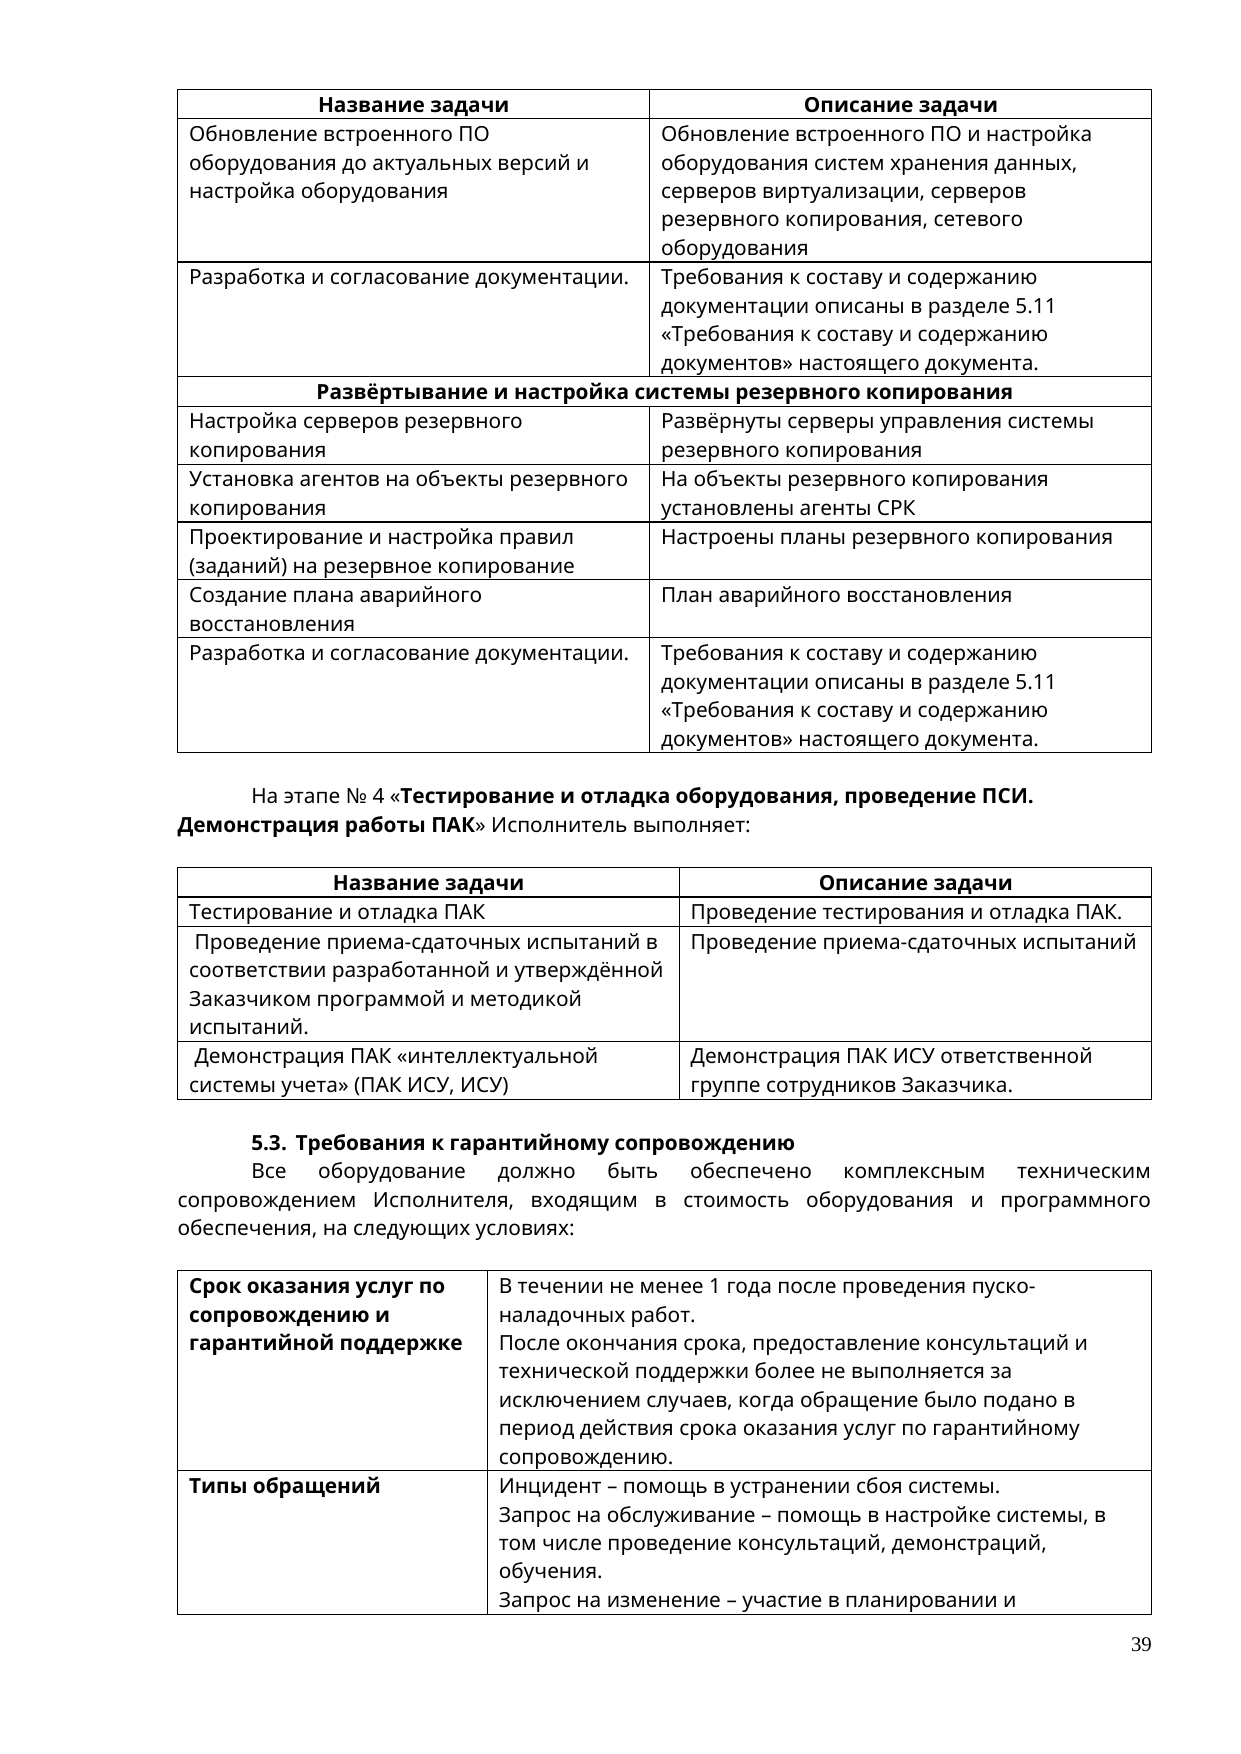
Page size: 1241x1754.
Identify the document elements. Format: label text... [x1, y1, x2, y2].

table_header Название задачи [178, 868, 679, 896]
table_cell Развёрнуты серверы управления системы резервного копирования [650, 407, 1151, 463]
table_cell Обновление встроенного ПО оборудования до актуальных версий и настройка оборудования [178, 119, 649, 261]
text На этапе № 4 «Тестирование и отладка оборудования, проведение ПСИ. Демонстрация работы ПАК» Исполнитель выполняет: [177, 782, 1152, 838]
table_cell Развёртывание и настройка системы резервного копирования [178, 377, 1151, 406]
table_cell Требования к составу и содержанию документации описаны в разделе 5.11 «Требования к составу и содержанию документов» настоящего документа. [650, 638, 1151, 752]
table_cell Проведение приема-сдаточных испытаний в соответствии разработанной и утверждённой Заказчиком программой и методикой испытаний. [178, 927, 679, 1041]
subtitle Требования к гарантийному сопровождению [177, 1128, 1152, 1156]
table_cell План аварийного восстановления [650, 580, 1151, 637]
text Все оборудование должно быть обеспечено комплексным техническим сопровождением Исполнителя, входящим в стоимость оборудования и программного обеспечения, на следующих условиях: [177, 1156, 1152, 1242]
table_cell На объекты резервного копирования установлены агенты СРК [650, 465, 1151, 521]
table_cell Установка агентов на объекты резервного копирования [178, 465, 649, 521]
table_header Описание задачи [650, 90, 1151, 118]
table_cell Типы обращений [178, 1471, 487, 1613]
table_cell Настроены планы резервного копирования [650, 523, 1151, 579]
table_cell Проведение приема-сдаточных испытаний [680, 927, 1151, 1041]
table_header Название задачи [178, 90, 649, 118]
table_cell Настройка серверов резервного копирования [178, 407, 649, 463]
table_cell Проведение тестирования и отладка ПАК. [680, 898, 1151, 926]
table_cell Требования к составу и содержанию документации описаны в разделе 5.11 «Требования к составу и содержанию документов» настоящего документа. [650, 263, 1151, 376]
table_cell Тестирование и отладка ПАК [178, 898, 679, 926]
table_cell Демонстрация ПАК ИСУ ответственной группе сотрудников Заказчика. [680, 1042, 1151, 1098]
table_header Срок оказания услуг по сопровождению и гарантийной поддержке [178, 1271, 487, 1470]
table_cell Демонстрация ПАК «интеллектуальной системы учета» (ПАК ИСУ, ИСУ) [178, 1042, 679, 1098]
table_cell Разработка и согласование документации. [178, 263, 649, 376]
table_cell Разработка и согласование документации. [178, 638, 649, 752]
table_header Описание задачи [680, 868, 1151, 896]
table_cell Проектирование и настройка правил (заданий) на резервное копирование [178, 523, 649, 579]
table_cell Обновление встроенного ПО и настройка оборудования систем хранения данных, серверов виртуализации, серверов резервного копирования, сетевого оборудования [650, 119, 1151, 261]
table_cell Создание плана аварийного восстановления [178, 580, 649, 637]
